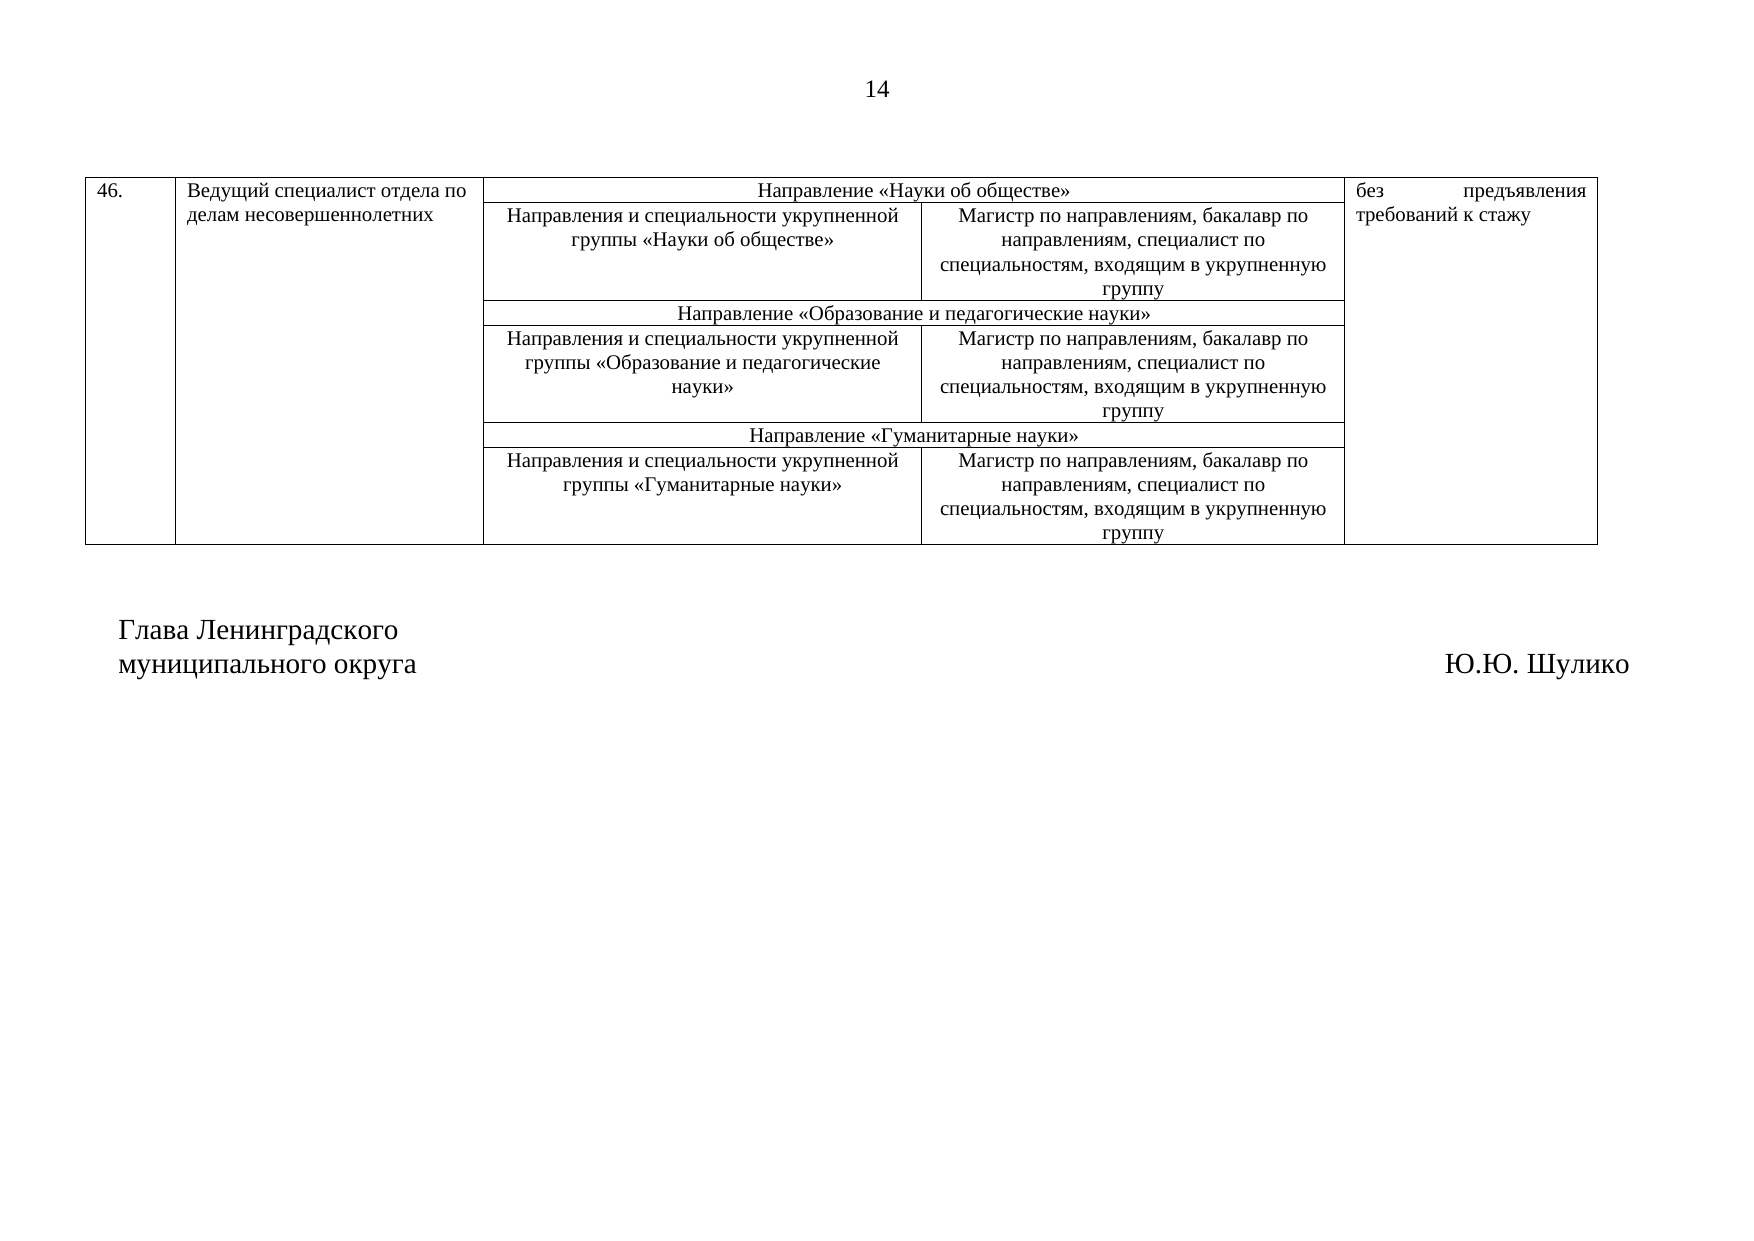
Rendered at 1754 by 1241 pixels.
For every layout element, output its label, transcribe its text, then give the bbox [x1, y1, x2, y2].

table_cell Магистр по направлениям, бакалавр по направлениям, специалист по специальностям, входящим в укрупненную группу [922, 448, 1344, 544]
table_cell Направления и специальности укрупненной группы «Науки об обществе» [484, 203, 921, 299]
text муниципального округа Ю.Ю. Шулико [118, 646, 1636, 679]
table_header без предъявления требований к стажу [1345, 178, 1597, 544]
table_cell Направления и специальности укрупненной группы «Гуманитарные науки» [484, 448, 921, 544]
table_header Направление «Науки об обществе» [484, 178, 1344, 202]
table_cell Магистр по направлениям, бакалавр по направлениям, специалист по специальностям, входящим в укрупненную группу [922, 203, 1344, 299]
table_cell Магистр по направлениям, бакалавр по направлениям, специалист по специальностям, входящим в укрупненную группу [922, 326, 1344, 422]
table_header Ведущий специалист отдела по делам несовершеннолетних [176, 178, 483, 544]
table_cell Направление «Гуманитарные науки» [484, 423, 1344, 447]
table_cell Направление «Образование и педагогические науки» [484, 301, 1344, 325]
table_cell Направления и специальности укрупненной группы «Образование и педагогические науки» [484, 326, 921, 422]
text Глава Ленинградского [118, 612, 1636, 646]
table_header 46. [86, 178, 175, 544]
